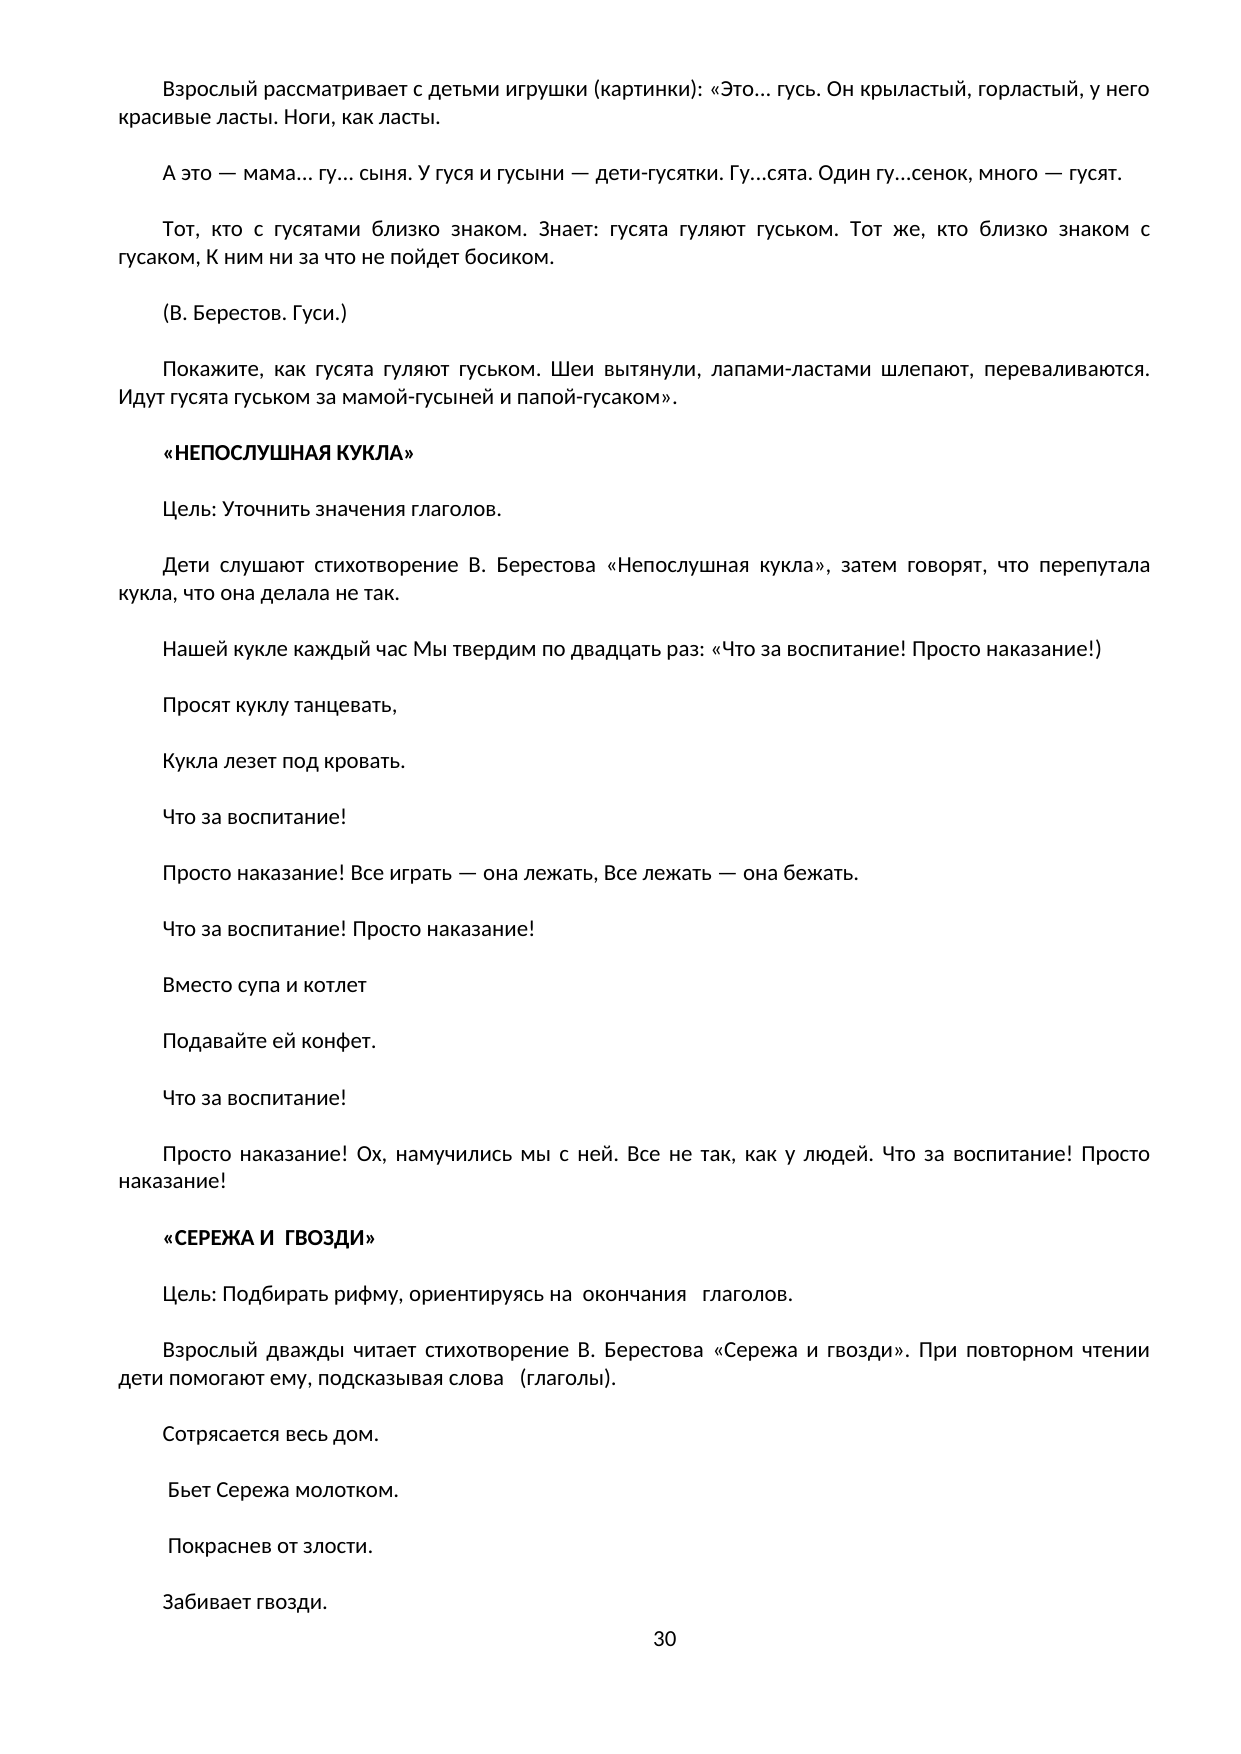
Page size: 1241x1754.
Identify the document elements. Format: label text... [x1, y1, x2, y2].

text Взрослый рассматривает с детьми игрушки (картинки): «Это... гусь. Он крыластый, горластый, у него красивые ласты. Ноги, как ласты. [118, 74, 1152, 130]
text Покажите, как гусята гуляют гуськом. Шеи вытянули, лапами-ластами шлепают, переваливаются. Идут гусята гуськом за мамой-гусыней и папой-гусаком». [118, 354, 1152, 410]
text Нашей кукле каждый час Мы твердим по двадцать раз: «Что за воспитание! Просто наказание!) [118, 634, 1152, 662]
text (В. Берестов. Гуси.) [118, 298, 1152, 326]
text Цель: Подбирать рифму, ориентируясь на окончания глаголов. [118, 1279, 1152, 1307]
text Цель: Уточнить значения глаголов. [118, 494, 1152, 522]
text Забивает гвозди. [118, 1587, 1152, 1615]
text Покраснев от злости. [118, 1531, 1152, 1559]
text Что за воспитание! [118, 802, 1152, 830]
text Просто наказание! Все играть — она лежать, Все лежать — она бежать. [118, 858, 1152, 886]
text Вместо супа и котлет [118, 971, 1152, 998]
text Кукла лезет под кровать. [118, 746, 1152, 774]
text Подавайте ей конфет. [118, 1027, 1152, 1054]
text «СЕРЕЖА И ГВОЗДИ» [118, 1223, 1152, 1251]
text Что за воспитание! Просто наказание! [118, 914, 1152, 942]
text Что за воспитание! [118, 1083, 1152, 1111]
text Просто наказание! Ох, намучились мы с ней. Все не так, как у людей. Что за воспитание! Просто наказание! [118, 1139, 1152, 1195]
text Бьет Сережа молотком. [118, 1475, 1152, 1503]
text Взрослый дважды читает стихотворение В. Берестова «Сережа и гвозди». При повторном чтении дети помогают ему, подсказывая слова (глаголы). [118, 1335, 1152, 1391]
text Просят куклу танцевать, [118, 690, 1152, 718]
text Дети слушают стихотворение В. Берестова «Непослушная кукла», затем говорят, что перепутала кукла, что она делала не так. [118, 550, 1152, 606]
text Сотрясается весь дом. [118, 1419, 1152, 1447]
text А это — мама... гу... сыня. У гуся и гусыни — дети-гусятки. Гу...сята. Один гу...сенок, много — гусят. [118, 158, 1152, 186]
text Тот, кто с гусятами близко знаком. Знает: гусята гуляют гуськом. Тот же, кто близко знаком с гусаком, К ним ни за что не пойдет босиком. [118, 214, 1152, 270]
text «НЕПОСЛУШНАЯ КУКЛА» [118, 438, 1152, 466]
